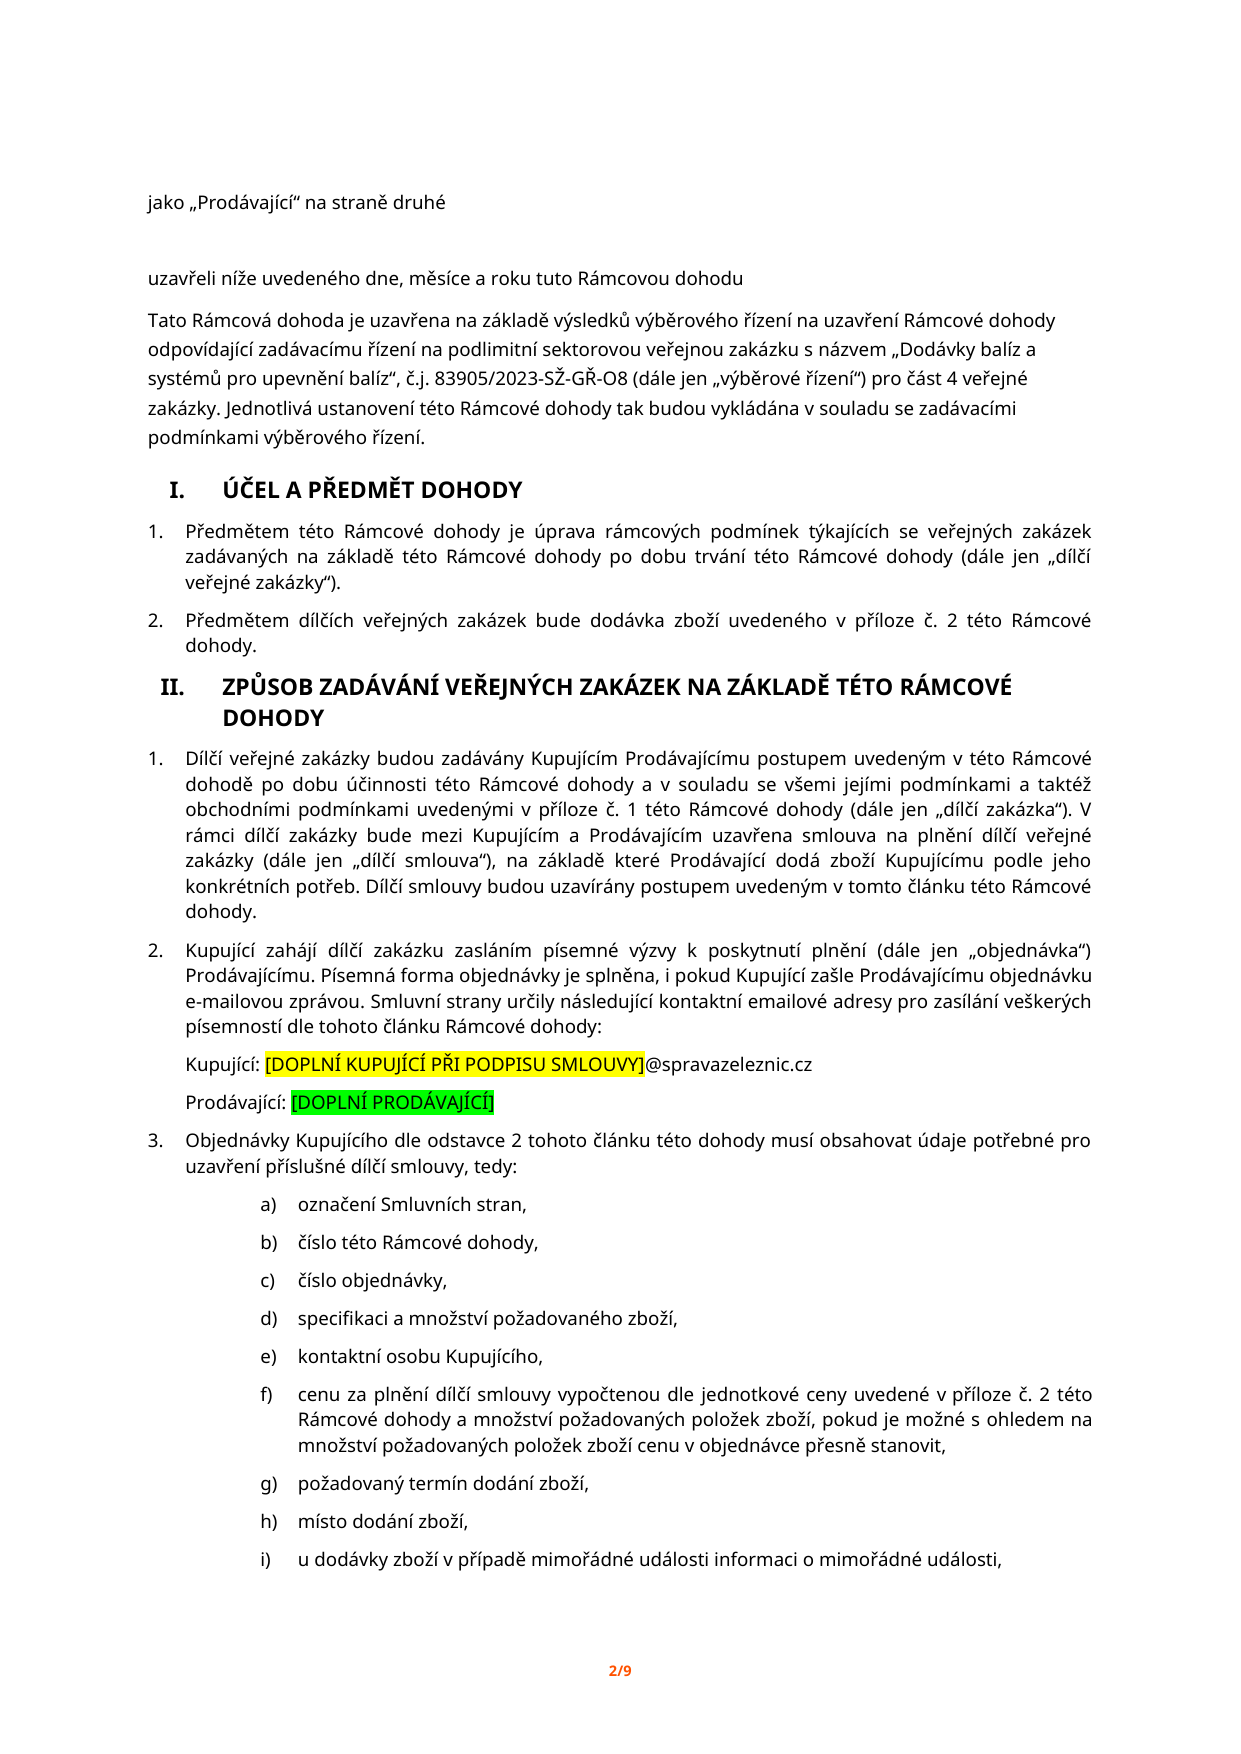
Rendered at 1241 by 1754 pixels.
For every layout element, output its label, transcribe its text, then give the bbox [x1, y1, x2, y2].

text Předmětem dílčích veřejných zakázek bude dodávka zboží uvedeného v příloze č. 2 této Rámcové dohody. [148, 607, 1093, 658]
list číslo této Rámcové dohody, [260, 1229, 1093, 1254]
list ÚČEL A PŘEDMĚT DOHODY [185, 474, 1093, 506]
text jako „Prodávající“ na straně druhé [148, 189, 1093, 215]
text Kupující: [DOPLNÍ KUPUJÍCÍ PŘI PODPISU SMLOUVY]@spravazeleznic.cz [645, 1051, 1093, 1077]
list specifikaci a množství požadovaného zboží, [260, 1305, 1093, 1331]
list cenu za plnění dílčí smlouvy vypočtenou dle jednotkové ceny uvedené v příloze č. 2 této Rámcové dohody a množství požadovaných položek zboží, pokud je možné s ohledem na množství požadovaných položek zboží cenu v objednávce přesně stanovit, [260, 1381, 1093, 1458]
text Objednávky Kupujícího dle odstavce 2 tohoto článku této dohody musí obsahovat údaje potřebné pro uzavření příslušné dílčí smlouvy, tedy: [148, 1127, 1093, 1178]
list požadovaný termín dodání zboží, [260, 1470, 1093, 1496]
text Prodávající: [DOPLNÍ PRODÁVAJÍCÍ] [185, 1089, 1093, 1115]
list Dílčí veřejné zakázky budou zadávány Kupujícím Prodávajícímu postupem uvedeným v této Rámcové dohodě po dobu účinnosti této Rámcové dohody a v souladu se všemi jejími podmínkami a taktéž obchodními podmínkami uvedenými v příloze č. 1 této Rámcové dohody (dále jen „dílčí zakázka“). V rámci dílčí zakázky bude mezi Kupujícím a Prodávajícím uzavřena smlouva na plnění dílčí veřejné zakázky (dále jen „dílčí smlouva“), na základě které Prodávající dodá zboží Kupujícímu podle jeho konkrétních potřeb. Dílčí smlouvy budou uzavírány postupem uvedeným v tomto článku této Rámcové dohody. [148, 746, 1093, 924]
list ZPŮSOB ZADÁVÁNÍ VEŘEJNÝCH ZAKÁZEK NA ZÁKLADĚ TÉTO RÁMCOVÉ DOHODY [185, 671, 1093, 733]
text Předmětem této Rámcové dohody je úprava rámcových podmínek týkajících se veřejných zakázek zadávaných na základě této Rámcové dohody po dobu trvání této Rámcové dohody (dále jen „dílčí veřejné zakázky“). [148, 518, 1093, 595]
list označení Smluvních stran, [260, 1191, 1093, 1217]
text Tato Rámcová dohoda je uzavřena na základě výsledků výběrového řízení na uzavření Rámcové dohody odpovídající zadávacímu řízení na podlimitní sektorovou veřejnou zakázku s názvem „Dodávky balíz a systémů pro upevnění balíz“, č.j. 83905/2023-SŽ-GŘ-O8 (dále jen „výběrové řízení“) pro část 4 veřejné zakázky. Jednotlivá ustanovení této Rámcové dohody tak budou vykládána v souladu se zadávacími podmínkami výběrového řízení. [148, 307, 1093, 450]
list číslo objednávky, [260, 1267, 1093, 1293]
list kontaktní osobu Kupujícího, [260, 1343, 1093, 1369]
list u dodávky zboží v případě mimořádné události informaci o mimořádné události, [260, 1546, 1093, 1572]
text Kupující zahájí dílčí zakázku zasláním písemné výzvy k poskytnutí plnění (dále jen „objednávka“) Prodávajícímu. Písemná forma objednávky je splněna, i pokud Kupující zašle Prodávajícímu objednávku e-mailovou zprávou. Smluvní strany určily následující kontaktní emailové adresy pro zasílání veškerých písemností dle tohoto článku Rámcové dohody: [148, 937, 1093, 1039]
list místo dodání zboží, [260, 1508, 1093, 1534]
text uzavřeli níže uvedeného dne, měsíce a roku tuto Rámcovou dohodu [148, 265, 1093, 291]
